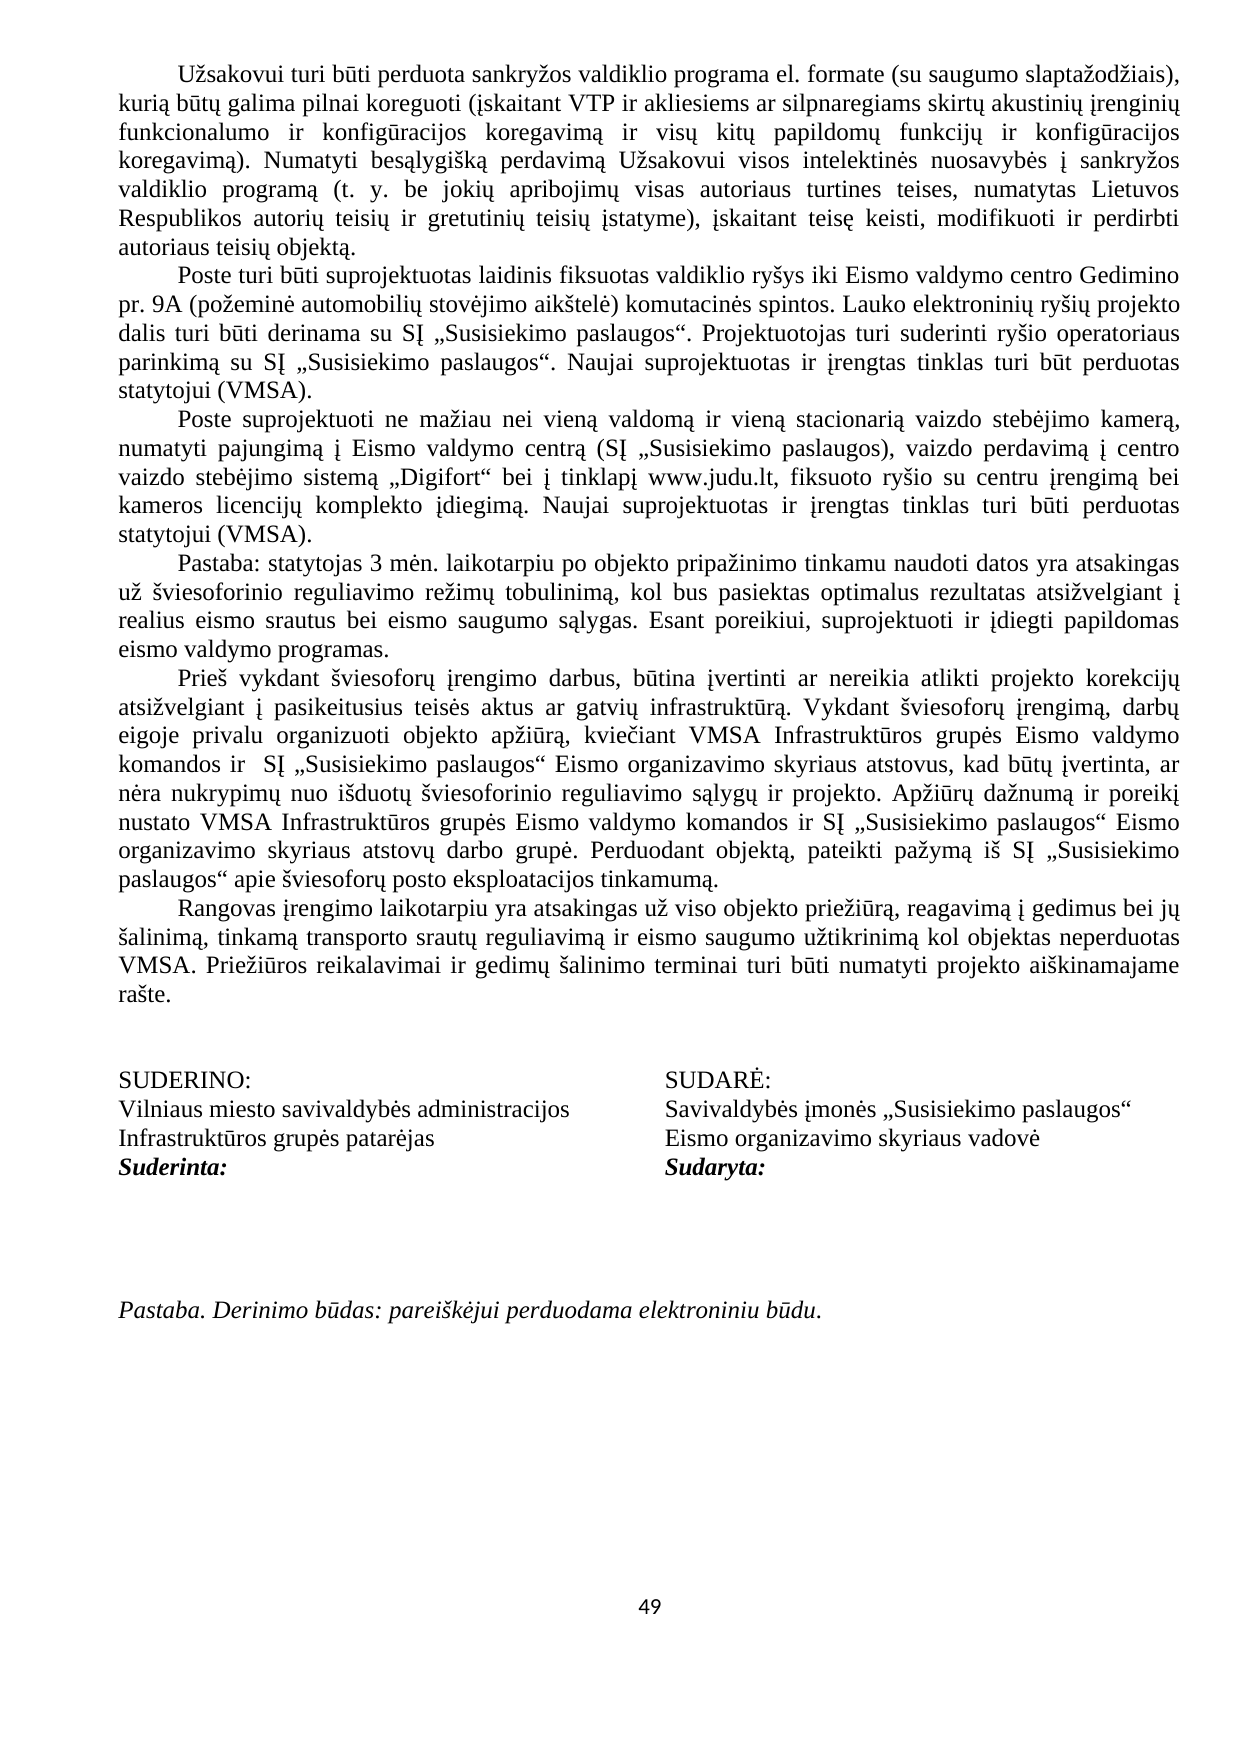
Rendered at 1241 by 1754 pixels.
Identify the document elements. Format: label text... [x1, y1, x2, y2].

text Poste turi būti suprojektuotas laidinis fiksuotas valdiklio ryšys iki Eismo valdymo centro Gedimino pr. 9A (požeminė automobilių stovėjimo aikštelė) komutacinės spintos. Lauko elektroninių ryšių projekto dalis turi būti derinama su SĮ „Susisiekimo paslaugos“. Projektuotojas turi suderinti ryšio operatoriaus parinkimą su SĮ „Susisiekimo paslaugos“. Naujai suprojektuotas ir įrengtas tinklas turi būt perduotas statytojui (VMSA). [118, 260, 1181, 404]
text Eismo organizavimo skyriaus vadovė [664, 1123, 1181, 1152]
text SUDARĖ: [664, 1065, 1181, 1094]
text Prieš vykdant šviesoforų įrengimo darbus, būtina įvertinti ar nereikia atlikti projekto korekcijų atsižvelgiant į pasikeitusius teisės aktus ar gatvių infrastruktūrą. Vykdant šviesoforų įrengimą, darbų eigoje privalu organizuoti objekto apžiūrą, kviečiant VMSA Infrastruktūros grupės Eismo valdymo komandos ir SĮ „Susisiekimo paslaugos“ Eismo organizavimo skyriaus atstovus, kad būtų įvertinta, ar nėra nukrypimų nuo išduotų šviesoforinio reguliavimo sąlygų ir projekto. Apžiūrų dažnumą ir poreikį nustato VMSA Infrastruktūros grupės Eismo valdymo komandos ir SĮ „Susisiekimo paslaugos“ Eismo organizavimo skyriaus atstovų darbo grupė. Perduodant objektą, pateikti pažymą iš SĮ „Susisiekimo paslaugos“ apie šviesoforų posto eksploatacijos tinkamumą. [118, 663, 1181, 893]
text Infrastruktūros grupės patarėjas [118, 1123, 635, 1152]
text Pastaba: statytojas 3 mėn. laikotarpiu po objekto pripažinimo tinkamu naudoti datos yra atsakingas už šviesoforinio reguliavimo režimų tobulinimą, kol bus pasiektas optimalus rezultatas atsižvelgiant į realius eismo srautus bei eismo saugumo sąlygas. Esant poreikiui, suprojektuoti ir įdiegti papildomas eismo valdymo programas. [118, 548, 1181, 663]
text Sudaryta: [664, 1152, 1181, 1180]
text Vilniaus miesto savivaldybės administracijos [118, 1094, 635, 1123]
text Rangovas įrengimo laikotarpiu yra atsakingas už viso objekto priežiūrą, reagavimą į gedimus bei jų šalinimą, tinkamą transporto srautų reguliavimą ir eismo saugumo užtikrinimą kol objektas neperduotas VMSA. Priežiūros reikalavimai ir gedimų šalinimo terminai turi būti numatyti projekto aiškinamajame rašte. [118, 893, 1181, 1008]
text SUDERINO: [118, 1065, 635, 1094]
text Savivaldybės įmonės „Susisiekimo paslaugos“ [664, 1094, 1181, 1123]
text Suderinta: [118, 1152, 635, 1180]
text Užsakovui turi būti perduota sankryžos valdiklio programa el. formate (su saugumo slaptažodžiais), kurią būtų galima pilnai koreguoti (įskaitant VTP ir akliesiems ar silpnaregiams skirtų akustinių įrenginių funkcionalumo ir konfigūracijos koregavimą ir visų kitų papildomų funkcijų ir konfigūracijos koregavimą). Numatyti besąlygišką perdavimą Užsakovui visos intelektinės nuosavybės į sankryžos valdiklio programą (t. y. be jokių apribojimų visas autoriaus turtines teises, numatytas Lietuvos Respublikos autorių teisių ir gretutinių teisių įstatyme), įskaitant teisę keisti, modifikuoti ir perdirbti autoriaus teisių objektą. [118, 59, 1181, 260]
text Poste suprojektuoti ne mažiau nei vieną valdomą ir vieną stacionarią vaizdo stebėjimo kamerą, numatyti pajungimą į Eismo valdymo centrą (SĮ „Susisiekimo paslaugos), vaizdo perdavimą į centro vaizdo stebėjimo sistemą „Digifort“ bei į tinklapį www.judu.lt, fiksuoto ryšio su centru įrengimą bei kameros licencijų komplekto įdiegimą. Naujai suprojektuotas ir įrengtas tinklas turi būti perduotas statytojui (VMSA). [118, 404, 1181, 548]
text Pastaba. Derinimo būdas: pareiškėjui perduodama elektroniniu būdu. [118, 1295, 1181, 1324]
